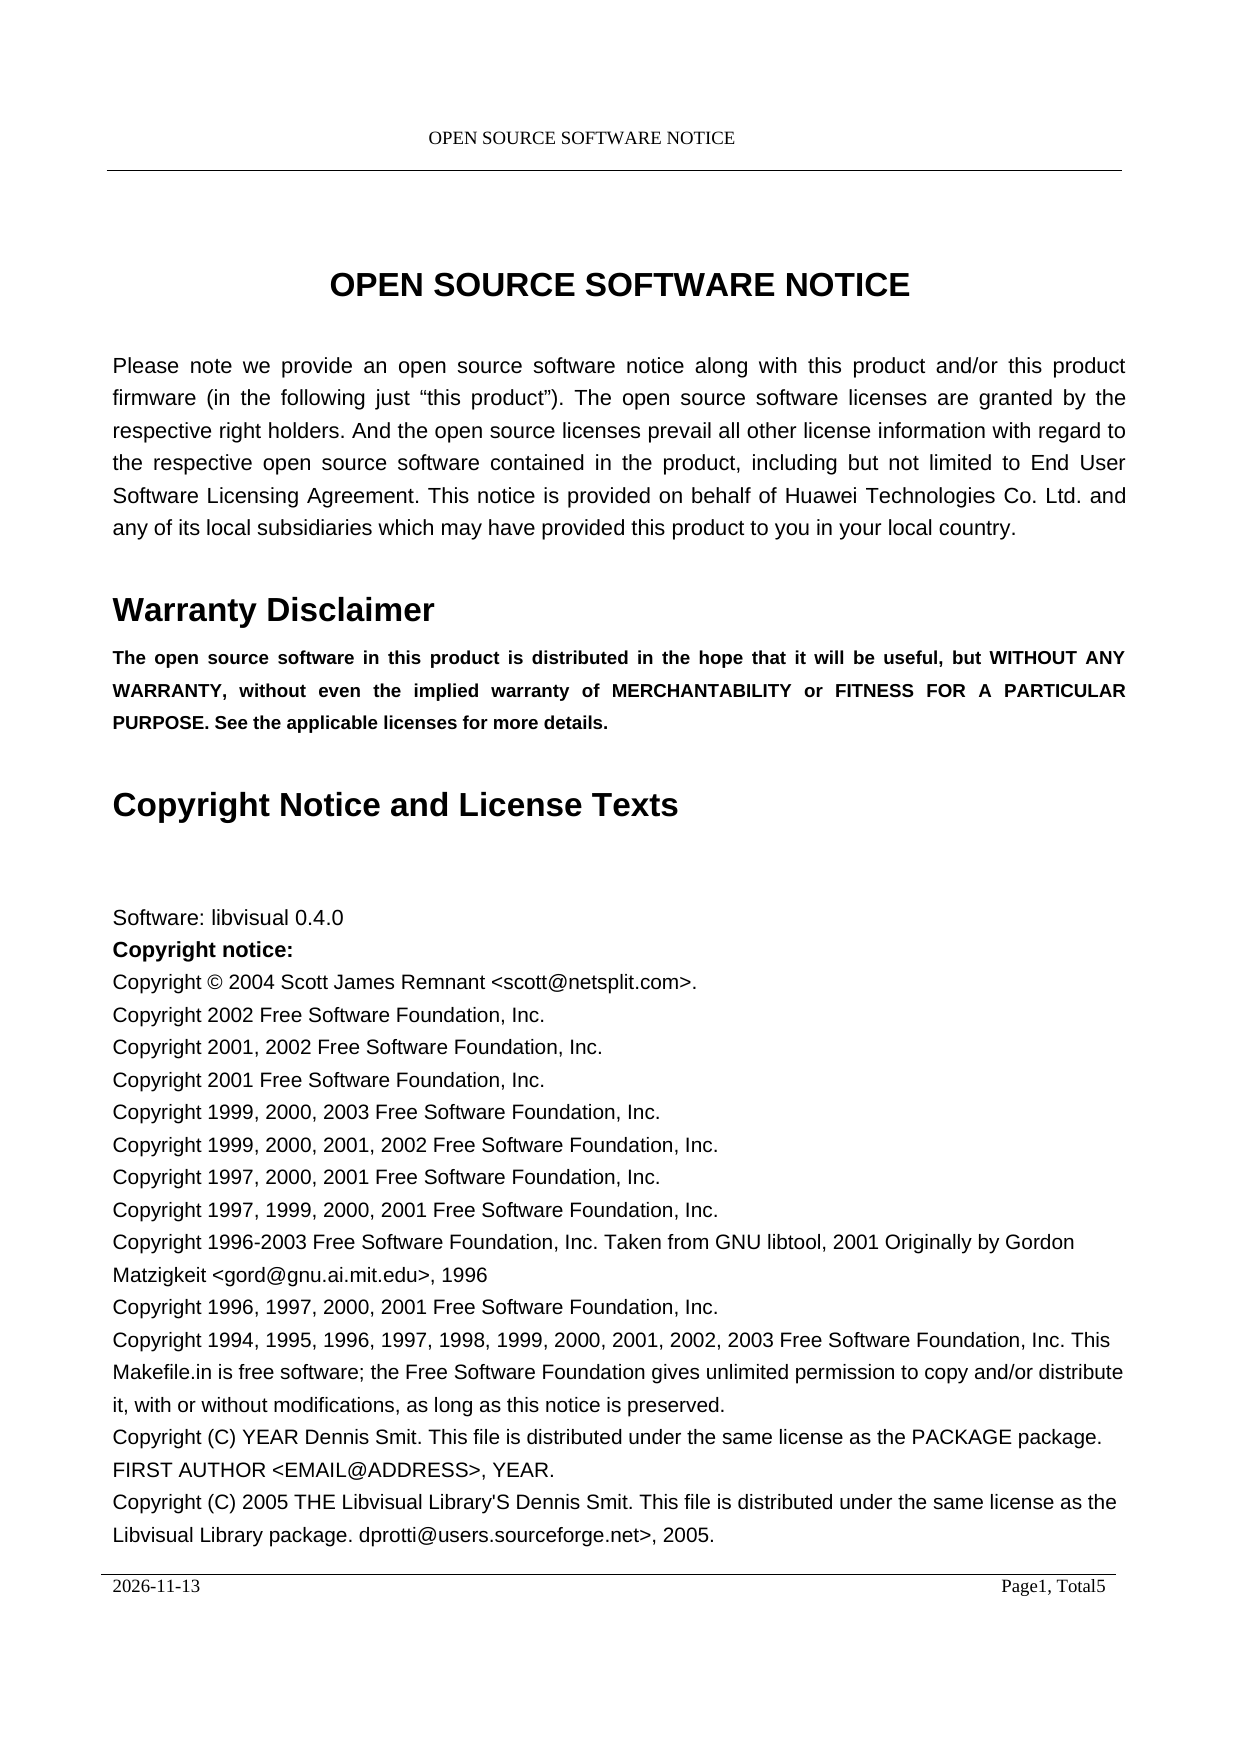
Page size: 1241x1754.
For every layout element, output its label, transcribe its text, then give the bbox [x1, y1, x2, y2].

text The open source software in this product is distributed in the hope that it will be useful, but WITHOUT ANY WARRANTY, without even the implied warranty of MERCHANTABILITY or FITNESS FOR A PARTICULAR PURPOSE. See the applicable licenses for more details. [112, 641, 1128, 739]
text Copyright 1994, 1995, 1996, 1997, 1998, 1999, 2000, 2001, 2002, 2003 Free Software Foundation, Inc. This Makefile.in is free software; the Free Software Foundation gives unlimited permission to copy and/or distribute it, with or without modifications, as long as this notice is preserved. [112, 1323, 1128, 1421]
text Copyright 1999, 2000, 2003 Free Software Foundation, Inc. [112, 1096, 1128, 1128]
text Copyright © 2004 Scott James Remnant <scott@netsplit.com>. [112, 966, 1128, 998]
text Copyright 1997, 1999, 2000, 2001 Free Software Foundation, Inc. [112, 1193, 1128, 1226]
text Copyright 1996-2003 Free Software Foundation, Inc. Taken from GNU libtool, 2001 Originally by Gordon Matzigkeit <gord@gnu.ai.mit.edu>, 1996 [112, 1226, 1128, 1291]
text Copyright (C) 2005 THE Libvisual Library'S Dennis Smit. This file is distributed under the same license as the Libvisual Library package. dprotti@users.sourceforge.net>, 2005. [112, 1486, 1128, 1551]
text Please note we provide an open source software notice along with this product and/or this product firmware (in the following just “this product”). The open source software licenses are granted by the respective right holders. And the open source licenses prevail all other license information with regard to the respective open source software contained in the product, including but not limited to End User Software Licensing Agreement. This notice is provided on behalf of Huawei Technologies Co. Ltd. and any of its local subsidiaries which may have provided this product to you in your local country. [112, 349, 1128, 544]
text Copyright 1996, 1997, 2000, 2001 Free Software Foundation, Inc. [112, 1291, 1128, 1323]
text Copyright 1999, 2000, 2001, 2002 Free Software Foundation, Inc. [112, 1128, 1128, 1161]
text Copyright (C) YEAR Dennis Smit. This file is distributed under the same license as the PACKAGE package. FIRST AUTHOR <EMAIL@ADDRESS>, YEAR. [112, 1421, 1128, 1486]
text OPEN SOURCE SOFTWARE NOTICE [112, 251, 1128, 316]
text Copyright 2002 Free Software Foundation, Inc. [112, 998, 1128, 1031]
text Warranty Disclaimer [112, 576, 1128, 641]
text Copyright 2001 Free Software Foundation, Inc. [112, 1063, 1128, 1096]
text Copyright 1997, 2000, 2001 Free Software Foundation, Inc. [112, 1161, 1128, 1193]
text Software: libvisual 0.4.0 [112, 901, 1128, 933]
text Copyright 2001, 2002 Free Software Foundation, Inc. [112, 1031, 1128, 1063]
text Copyright notice: [112, 933, 1128, 966]
text Copyright Notice and License Texts [112, 771, 1128, 836]
